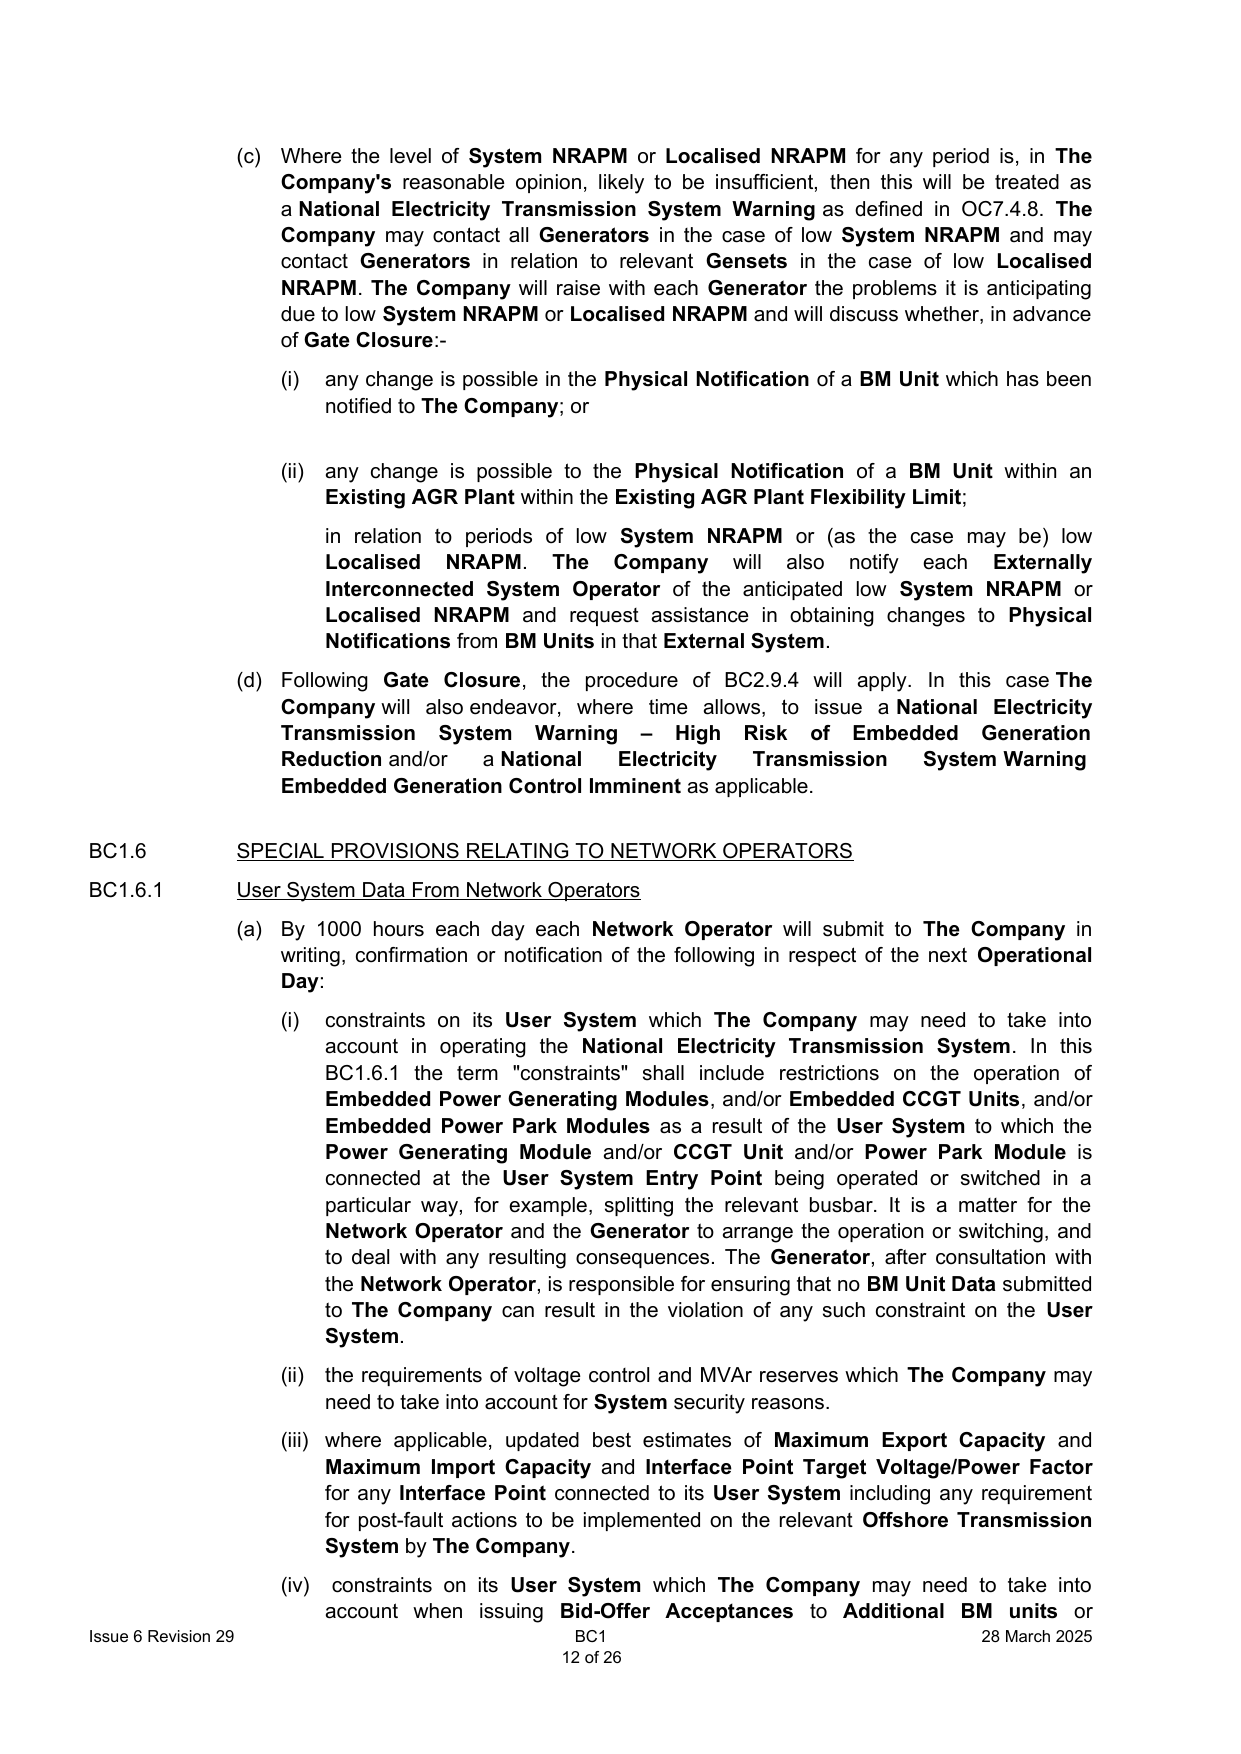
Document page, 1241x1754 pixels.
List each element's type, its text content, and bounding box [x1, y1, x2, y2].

text (c) Where the level of System NRAPM or Localised NRAPM for any period is, in The Company's reasonable opinion, likely to be insufficient, then this will be treated as a National Electricity Transmission System Warning as defined in OC7.4.8. The Company may contact all Generators in the case of low System NRAPM and may contact Generators in relation to relevant Gensets in the case of low Localised NRAPM. The Company will raise with each Generator the problems it is anticipating due to low System NRAPM or Localised NRAPM and will discuss whether, in advance of Gate Closure:- [236, 144, 1092, 352]
text in relation to periods of low System NRAPM or (as the case may be) low Localised NRAPM. The Company will also notify each Externally Interconnected System Operator of the anticipated low System NRAPM or Localised NRAPM and request assistance in obtaining changes to Physical Notifications from BM Units in that External System. [281, 524, 1092, 653]
text (a) By 1000 hours each day each Network Operator will submit to The Company in writing, confirmation or notification of the following in respect of the next Operational Day: [236, 916, 1092, 993]
text (ii) any change is possible to the Physical Notification of a BM Unit within an Existing AGR Plant within the Existing AGR Plant Flexibility Limit; [281, 459, 1092, 509]
text (i) any change is possible in the Physical Notification of a BM Unit which has been notified to The Company; or [281, 367, 1092, 417]
text (ii) the requirements of voltage control and MVAr reserves which The Company may need to take into account for System security reasons. [281, 1363, 1092, 1413]
text BC1.6.1 User System Data From Network Operators [89, 878, 1092, 902]
text (i) constraints on its User System which The Company may need to take into account in operating the National Electricity Transmission System. In this BC1.6.1 the term "constraints" shall include restrictions on the operation of Embedded Power Generating Modules, and/or Embedded CCGT Units, and/or Embedded Power Park Modules as a result of the User System to which the Power Generating Module and/or CCGT Unit and/or Power Park Module is connected at the User System Entry Point being operated or switched in a particular way, for example, splitting the relevant busbar. It is a matter for the Network Operator and the Generator to arrange the operation or switching, and to deal with any resulting consequences. The Generator, after consultation with the Network Operator, is responsible for ensuring that no BM Unit Data submitted to The Company can result in the violation of any such constraint on the User System. [281, 1008, 1092, 1348]
text (d) Following Gate Closure, the procedure of BC2.9.4 will apply. In this case The Company will also endeavor, where time allows, to issue a National Electricity Transmission System Warning – High Risk of Embedded Generation Reduction and/or a National Electricity Transmission System Warning Embedded Generation Control Imminent as applicable. [236, 668, 1092, 797]
text (iii) where applicable, updated best estimates of Maximum Export Capacity and Maximum Import Capacity and Interface Point Target Voltage/Power Factor for any Interface Point connected to its User System including any requirement for post-fault actions to be implemented on the relevant Offshore Transmission System by The Company. [281, 1428, 1092, 1558]
text BC1.6 SPECIAL PROVISIONS RELATING TO NETWORK OPERATORS [89, 839, 1092, 863]
